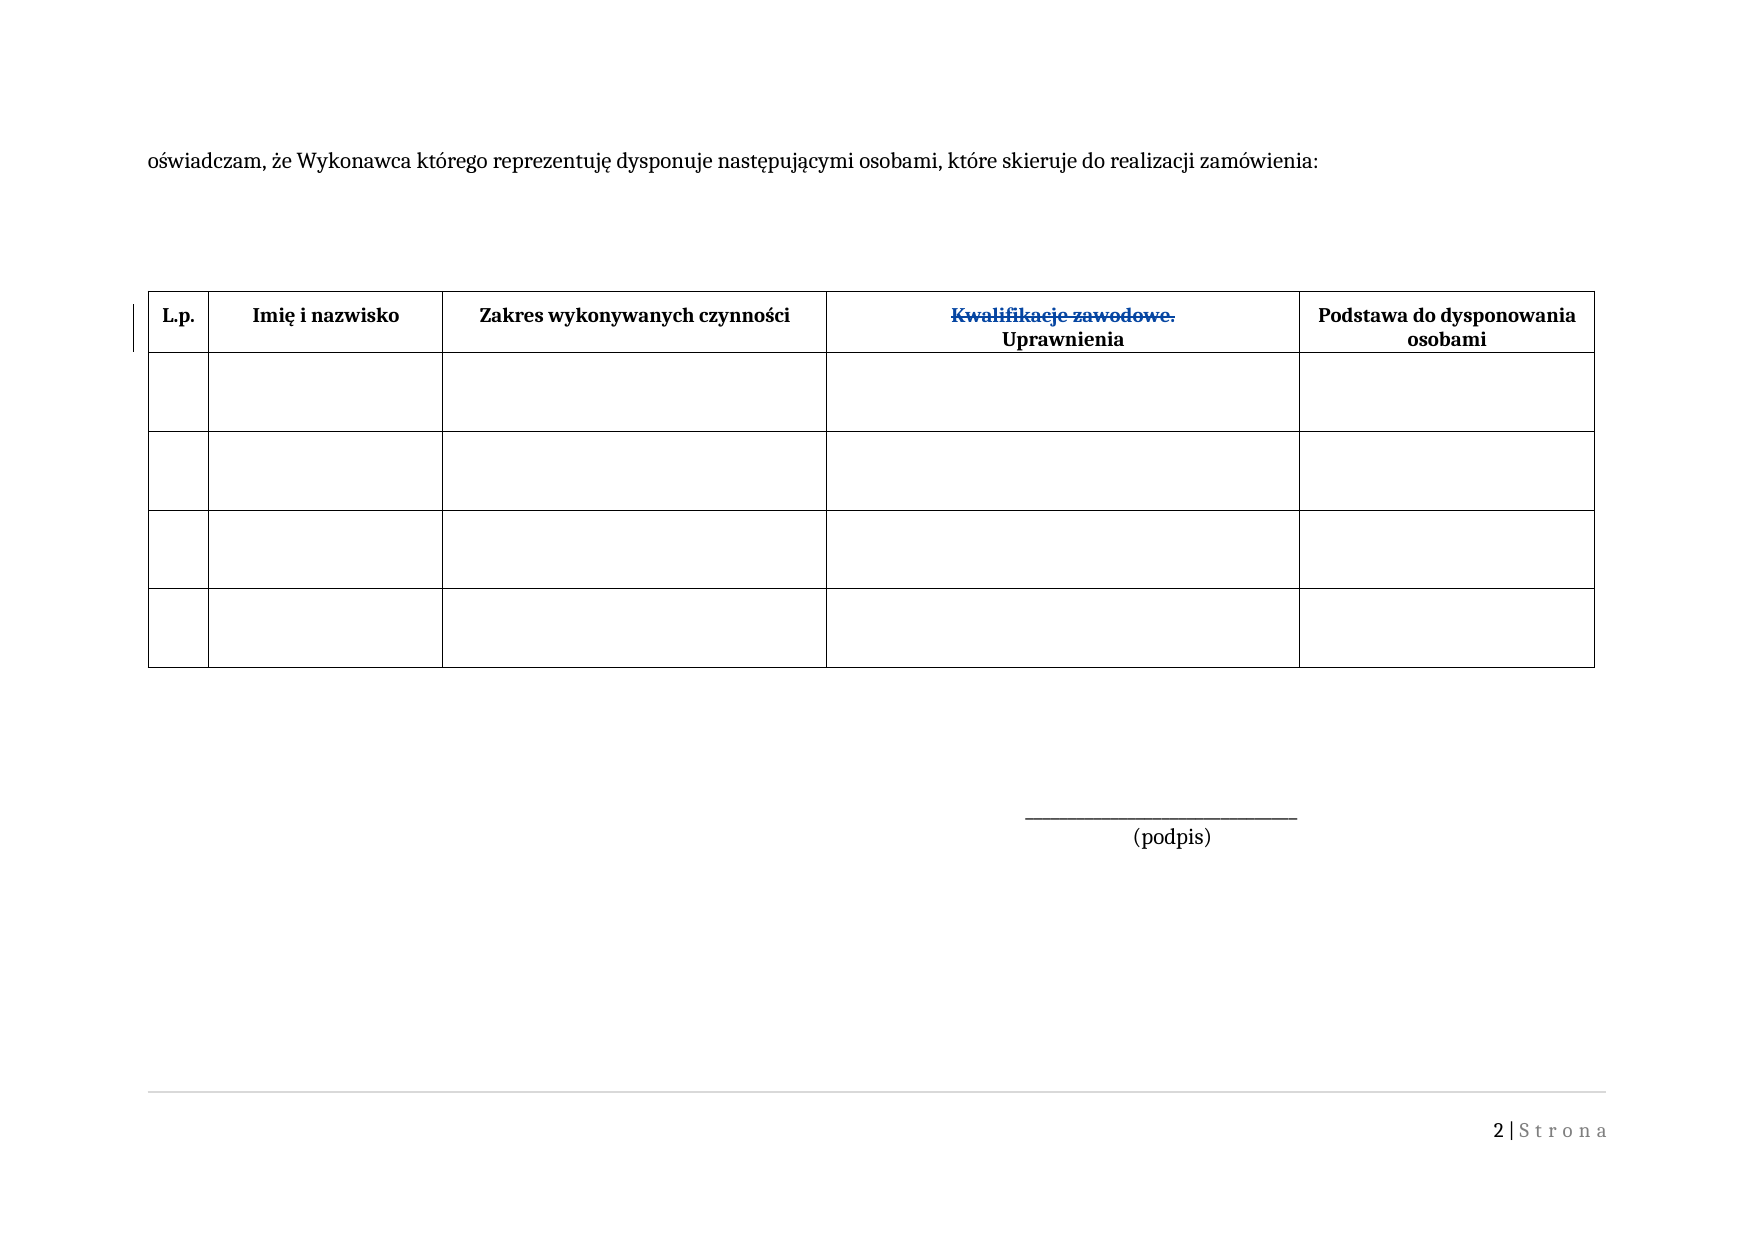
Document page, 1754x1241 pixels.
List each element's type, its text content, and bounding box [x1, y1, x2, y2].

table_cell [1300, 589, 1594, 667]
table_cell [209, 511, 442, 588]
table_cell [1300, 353, 1594, 431]
table_cell [149, 432, 208, 509]
table_cell [827, 432, 1299, 509]
text oświadczam, że Wykonawca którego reprezentuję dysponuje następującymi osobami, które skieruje do realizacji zamówienia: [148, 148, 1606, 174]
table_header L.p. [149, 292, 208, 352]
table_cell [149, 353, 208, 431]
table_cell [149, 589, 208, 667]
table_cell [827, 511, 1299, 588]
table_cell [443, 511, 826, 588]
table_cell [443, 432, 826, 509]
table_cell [443, 589, 826, 667]
table_header Podstawa do dysponowania osobami [1300, 292, 1594, 352]
table_header Zakres wykonywanych czynności [443, 292, 826, 352]
table_header Imię i nazwisko [209, 292, 442, 352]
table_cell [443, 353, 826, 431]
table_header Uprawnienia [827, 292, 1299, 352]
table_cell [827, 589, 1299, 667]
table_cell [209, 353, 442, 431]
table_cell [827, 353, 1299, 431]
table_cell [209, 432, 442, 509]
table_cell [149, 511, 208, 588]
table_cell [1300, 511, 1594, 588]
text ________________________________ (podpis) [738, 797, 1606, 850]
table_cell [209, 589, 442, 667]
table_cell [1300, 432, 1594, 509]
